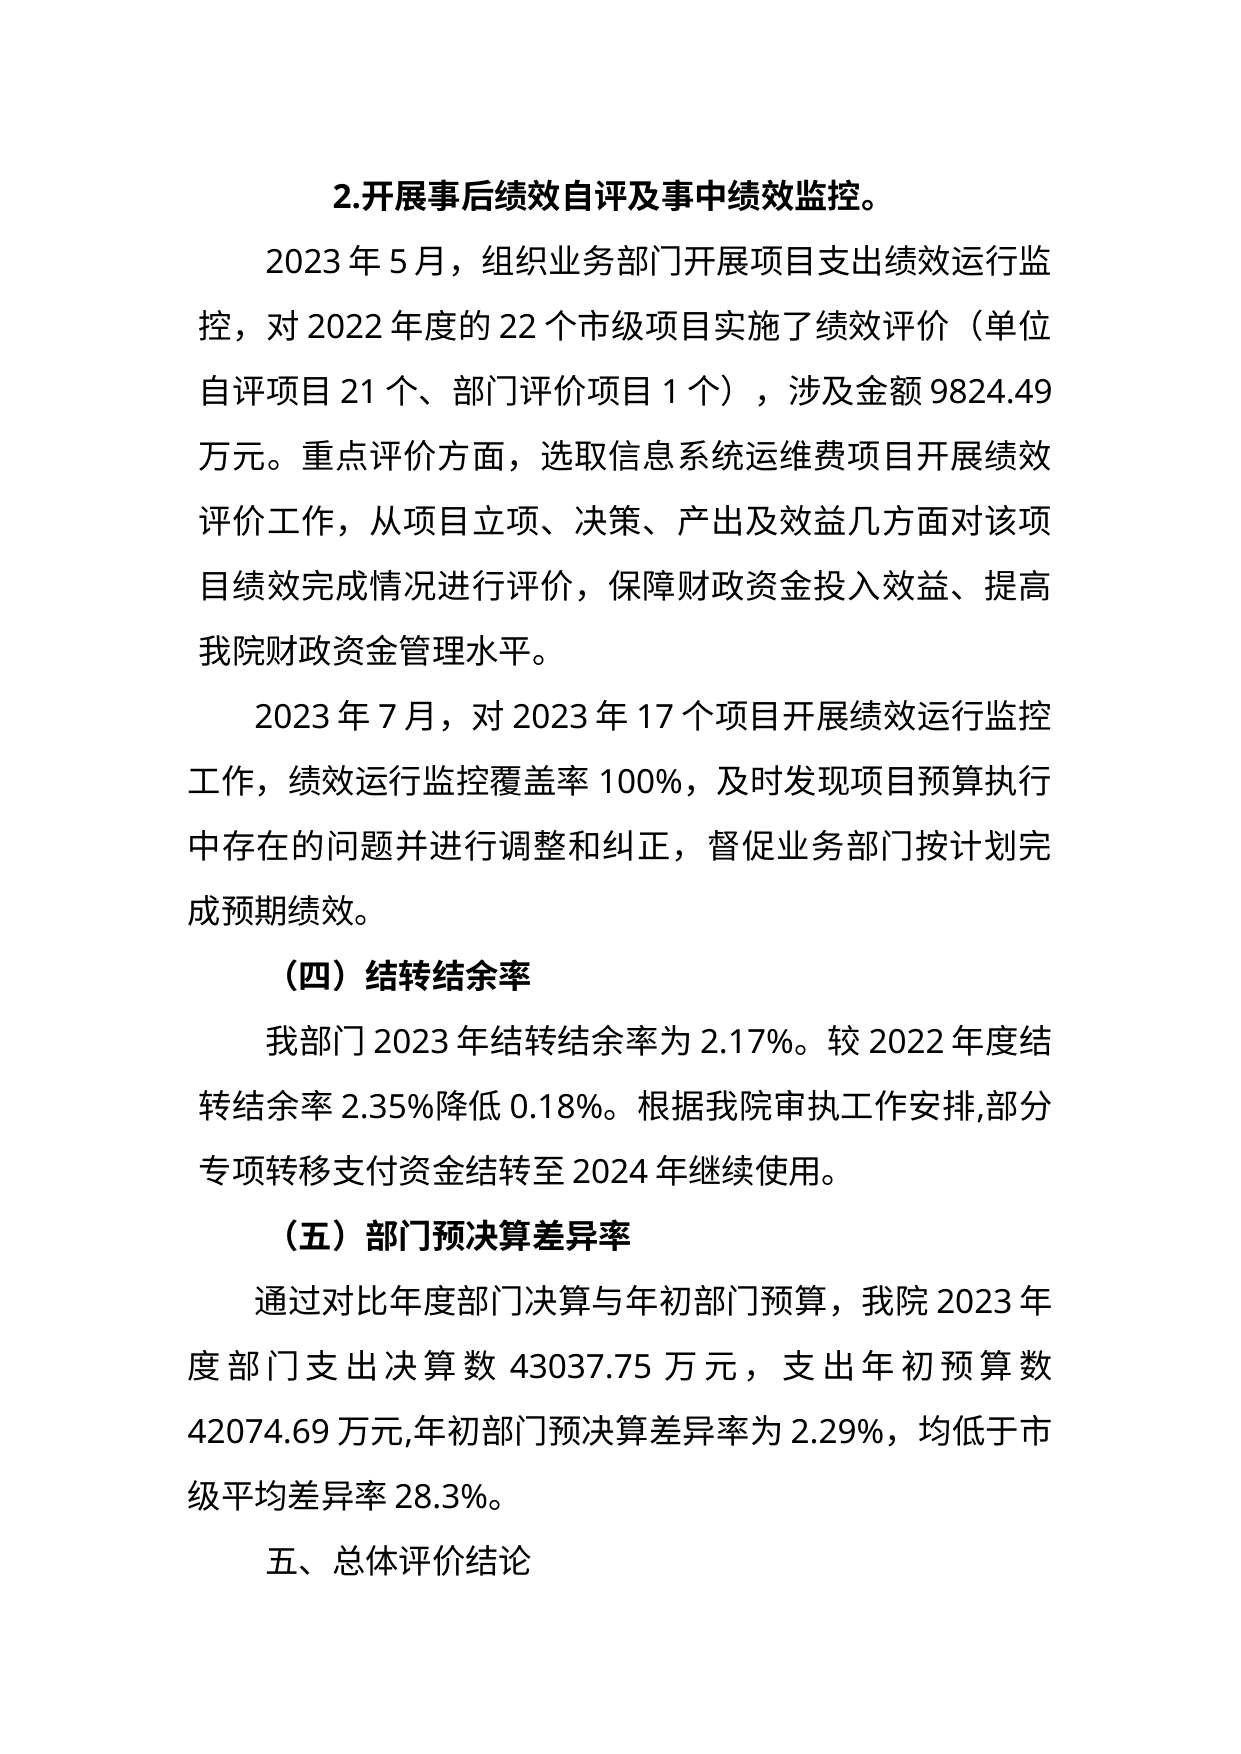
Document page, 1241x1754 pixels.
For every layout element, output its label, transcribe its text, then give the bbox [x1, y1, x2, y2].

text 五、总体评价结论 [198, 1527, 1053, 1585]
text 2.开展事后绩效自评及事中绩效监控。 [265, 162, 1053, 227]
text 2023年7月，对2023年17个项目开展绩效运行监控工作，绩效运行监控覆盖率100%，及时发现项目预算执行中存在的问题并进行调整和纠正，督促业务部门按计划完成预期绩效。 [187, 682, 1053, 942]
text 我部门2023年结转结余率为2.17%。较2022年度结转结余率2.35%降低0.18%。根据我院审执工作安排,部分专项转移支付资金结转至2024年继续使用。 [198, 1007, 1053, 1202]
text （五）部门预决算差异率 [198, 1202, 1053, 1267]
text （四）结转结余率 [198, 942, 1053, 1007]
text 通过对比年度部门决算与年初部门预算，我院2023年度部门支出决算数43037.75万元，支出年初预算数42074.69万元,年初部门预决算差异率为2.29%，均低于市级平均差异率28.3%。 [187, 1267, 1053, 1527]
text 2023年5月，组织业务部门开展项目支出绩效运行监控，对2022年度的22个市级项目实施了绩效评价（单位自评项目21个、部门评价项目1个），涉及金额9824.49万元。重点评价方面，选取信息系统运维费项目开展绩效评价工作，从项目立项、决策、产出及效益几方面对该项目绩效完成情况进行评价，保障财政资金投入效益、提高我院财政资金管理水平。 [198, 227, 1053, 682]
